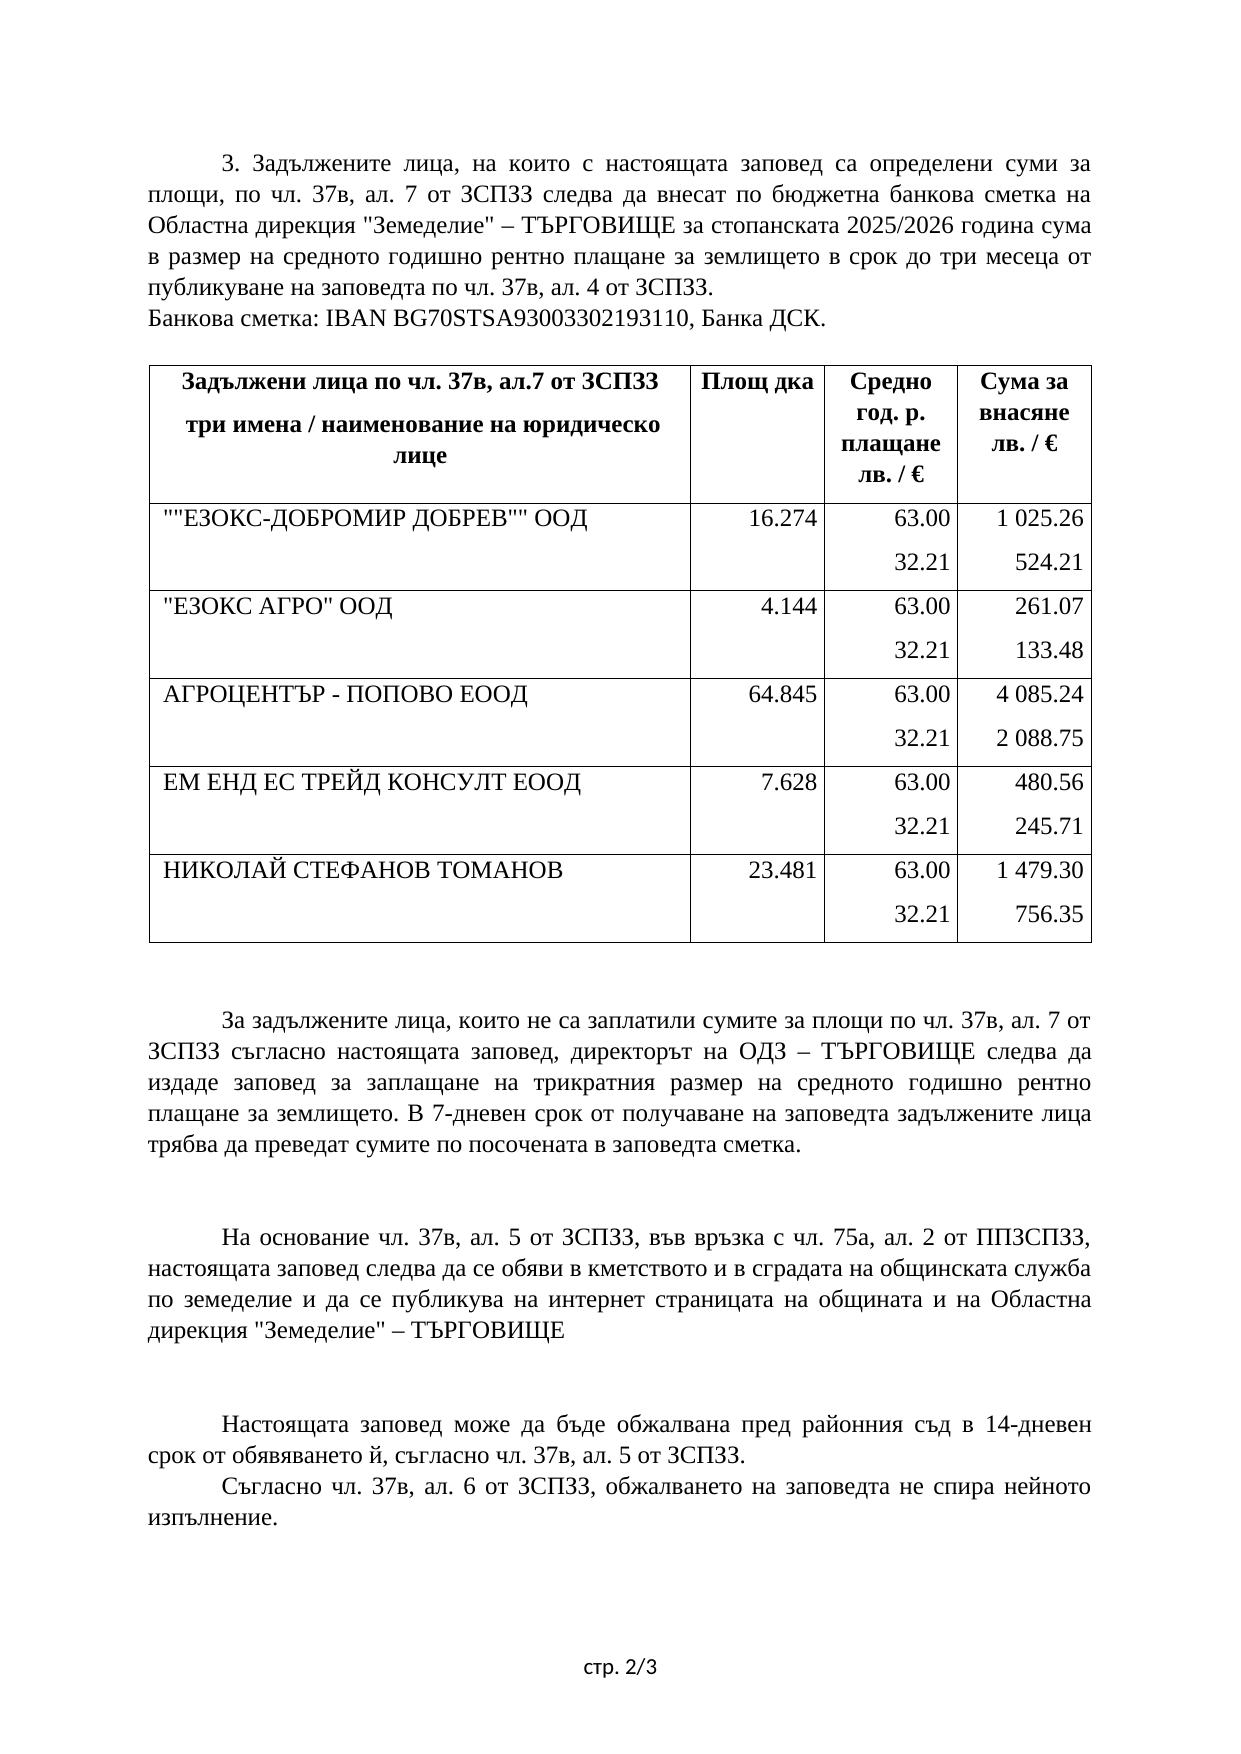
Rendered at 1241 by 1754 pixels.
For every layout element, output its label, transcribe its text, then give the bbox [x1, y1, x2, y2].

table_header Сума за внасяне лв. / € [958, 366, 1091, 502]
table_cell 63.00 32.21 [825, 504, 957, 590]
table_cell 4.144 [691, 591, 824, 678]
table_cell 480.56 245.71 [958, 767, 1091, 854]
table_cell "ЕЗОКС АГРО" ООД [150, 591, 690, 678]
text Съгласно чл. 37в, ал. 6 от ЗСПЗЗ, обжалването на заповедта не спира нейното изпълнение. [148, 1471, 1093, 1531]
text Настоящата заповед може да бъде обжалвана пред районния съд в 14-дневен срок от обявяването й, съгласно чл. 37в, ал. 5 от ЗСПЗЗ. [148, 1409, 1093, 1468]
table_cell 261.07 133.48 [958, 591, 1091, 678]
table_cell 64.845 [691, 679, 824, 766]
table_cell АГРОЦЕНТЪР - ПОПОВО ЕООД [150, 679, 690, 766]
table_cell 63.00 32.21 [825, 591, 957, 678]
text 3. Задължените лица, на които с настоящата заповед са определени суми за площи, по чл. 37в, ал. 7 от ЗСПЗЗ следва да внесат по бюджетна банкова сметка на Областна дирекция "Земеделие" – ТЪРГОВИЩЕ за стопанската 2025/2026 година сума в размер на средното годишно рентно плащане за землището в срок до три месеца от публикуване на заповедта по чл. 37в, ал. 4 от ЗСПЗЗ. [148, 148, 1093, 301]
table_cell 23.481 [691, 855, 824, 942]
table_cell 63.00 32.21 [825, 855, 957, 942]
table_cell 63.00 32.21 [825, 767, 957, 854]
table_header Задължени лица по чл. 37в, ал.7 от ЗСПЗЗ три имена / наименование на юридическо лице [150, 366, 690, 502]
table_cell 7.628 [691, 767, 824, 854]
text Банкова сметка: IBAN BG70STSA93003302193110, Банка ДСК. [148, 303, 1093, 332]
table_cell НИКОЛАЙ СТЕФАНОВ ТОМАНОВ [150, 855, 690, 942]
table_cell 4 085.24 2 088.75 [958, 679, 1091, 766]
table_header Средно год. р. плащане лв. / € [825, 366, 957, 502]
text На основание чл. 37в, ал. 5 от ЗСПЗЗ, във връзка с чл. 75а, ал. 2 от ППЗСПЗЗ, настоящата заповед следва да се обяви в кметството и в сградата на общинската служба по земеделие и да се публикува на интернет страницата на общината и на Областна дирекция "Земеделие" – ТЪРГОВИЩЕ [148, 1222, 1093, 1344]
table_cell 1 025.26 524.21 [958, 504, 1091, 590]
table_cell 16.274 [691, 504, 824, 590]
text За задължените лица, които не са заплатили сумите за площи по чл. 37в, ал. 7 от ЗСПЗЗ съгласно настоящата заповед, директорът на ОДЗ – ТЪРГОВИЩЕ следва да издаде заповед за заплащане на трикратния размер на средното годишно рентно плащане за землището. В 7-дневен срок от получаване на заповедта задължените лица трябва да преведат сумите по посочената в заповедта сметка. [148, 1005, 1093, 1158]
table_cell ""ЕЗОКС-ДОБРОМИР ДОБРЕВ"" ООД [150, 504, 690, 590]
table_cell 63.00 32.21 [825, 679, 957, 766]
table_header Площ дка [691, 366, 824, 502]
table_cell 1 479.30 756.35 [958, 855, 1091, 942]
table_cell ЕМ ЕНД ЕС ТРЕЙД КОНСУЛТ ЕООД [150, 767, 690, 854]
